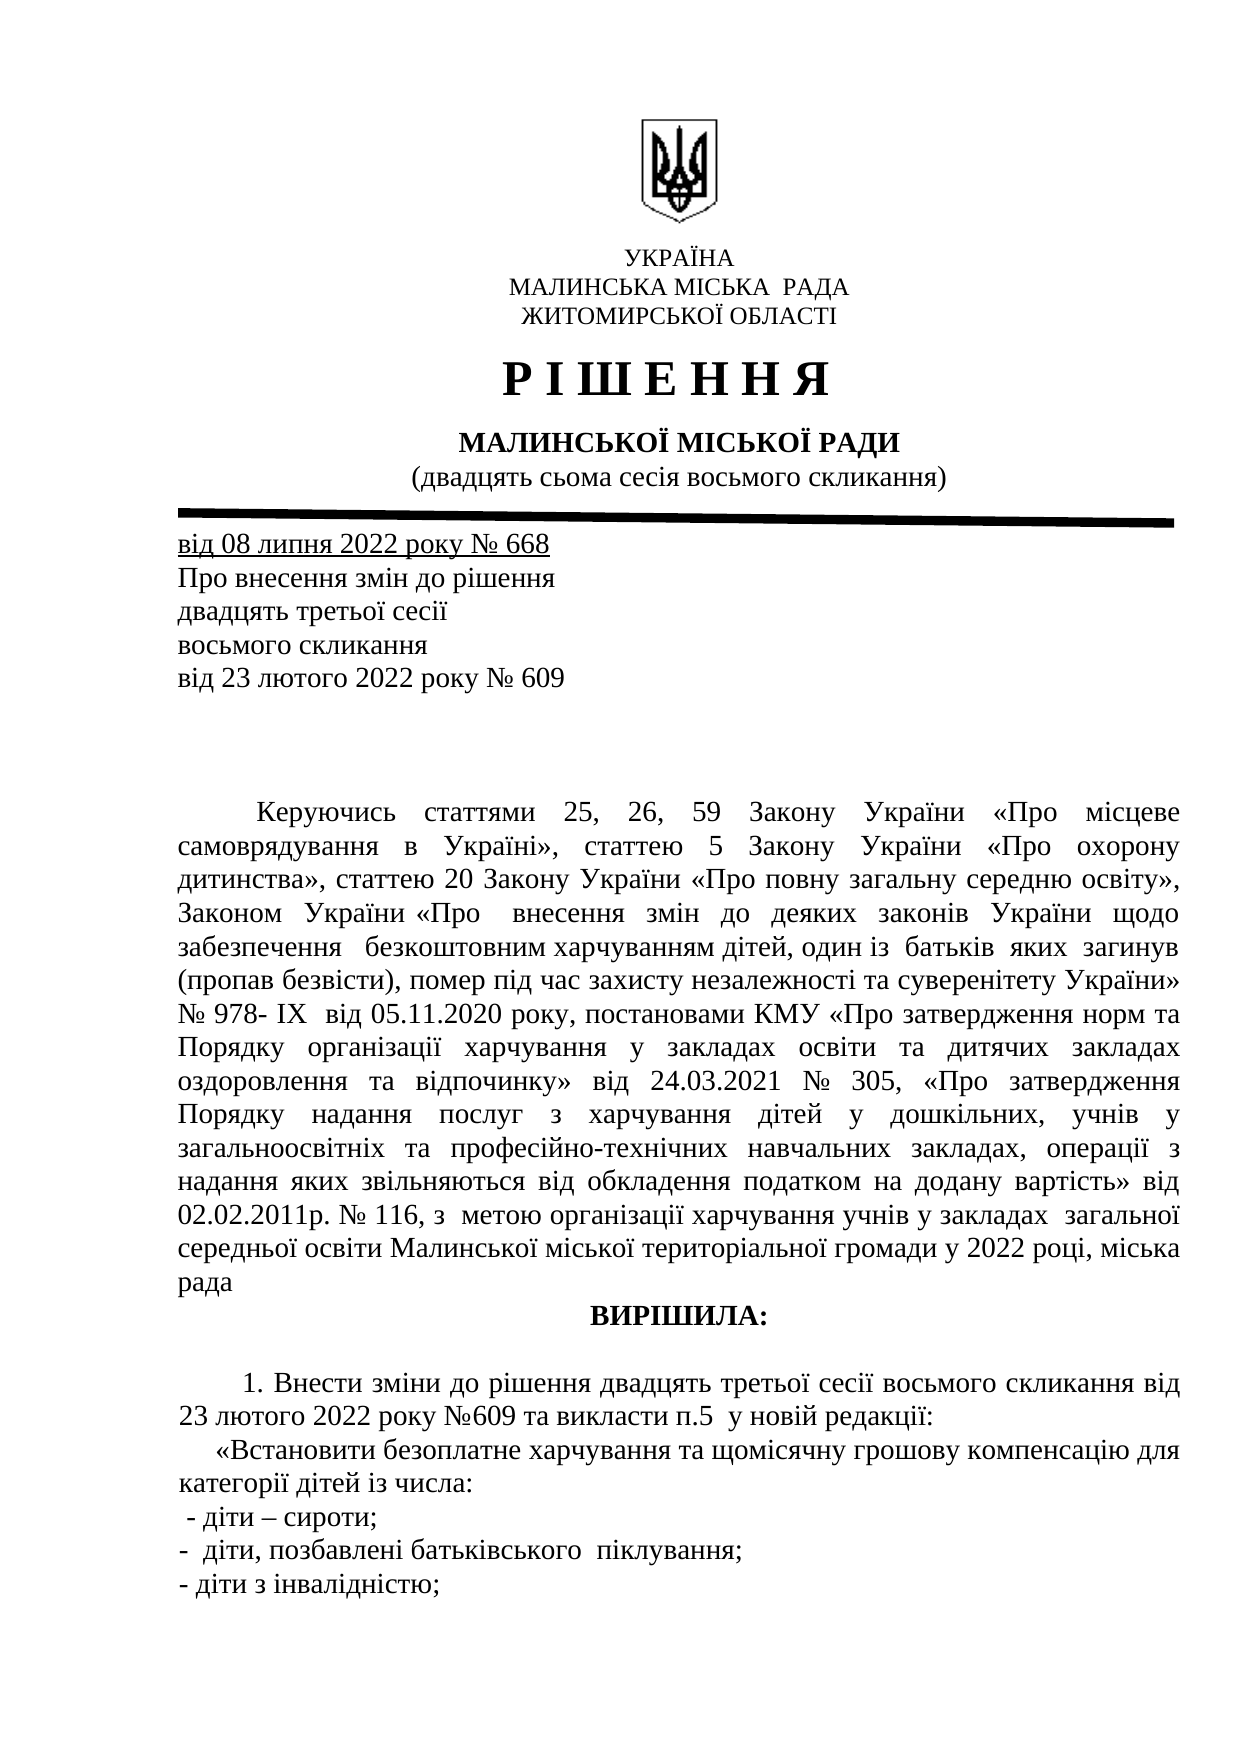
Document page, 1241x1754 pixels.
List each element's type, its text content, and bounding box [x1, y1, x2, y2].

text МАЛИНСЬКА МІСЬКА РАДА [177, 272, 1181, 301]
text восьмого скликання [177, 627, 1181, 660]
text двадцять третьої сесії [177, 593, 1181, 627]
text Керуючись статтями 25, 26, 59 Закону України «Про місцеве самоврядування в Україні», статтею 5 Закону України «Про охорону дитинства», статтею 20 Закону України «Про повну загальну середню освіту», Законом України «Про внесення змін до деяких законів України щодо забезпечення безкоштовним харчуванням дітей, один із батьків яких загинув (пропав безвісти), помер під час захисту незалежності та суверенітету України» № 978- IX від 05.11.2020 року, постановами КМУ «Про затвердження норм та Порядку організації харчування у закладах освіти та дитячих закладах оздоровлення та відпочинку» від 24.03.2021 № 305, «Про затвердження Порядку надання послуг з харчування дітей у дошкільних, учнів у загальноосвітніх та професійно-технічних навчальних закладах, операції з надання яких звільняються від обкладення податком на додану вартість» від 02.02.2011р. № 116, з метою організації харчування учнів у закладах загальної середньої освіти Малинської міської територіальної громади у 2022 році, міська рада [177, 794, 1181, 1298]
text - діти – сироти; [179, 1499, 1181, 1532]
text від 08 липня 2022 року № 668 [177, 526, 1181, 560]
text ВИРІШИЛА: [177, 1298, 1181, 1331]
text (двадцять сьома сесія восьмого скликання) [177, 459, 1181, 493]
text - діти з інвалідністю; [179, 1566, 1181, 1599]
text від 23 лютого 2022 року № 609 [177, 660, 1181, 694]
text - діти, позбавлені батьківського піклування; [179, 1532, 1181, 1566]
text Про внесення змін до рішення [177, 560, 1181, 593]
text 1. Внести зміни до рішення двадцять третьої сесії восьмого скликання від 23 лютого 2022 року № 609 та викласти п.5 у новій редакції: [179, 1365, 1181, 1432]
text «Встановити безоплатне харчування та щомісячну грошову компенсацію для категорії дітей із числа: [179, 1432, 1181, 1499]
text малинської МІСЬКОЇ ради [177, 426, 1181, 459]
text Р І Ш Е Н Н я [177, 349, 1181, 406]
text УКРАЇНА [177, 243, 1181, 272]
text ЖИТОМИРСЬКОЇ ОБЛАСТІ [177, 301, 1181, 330]
picture [635, 118, 723, 225]
